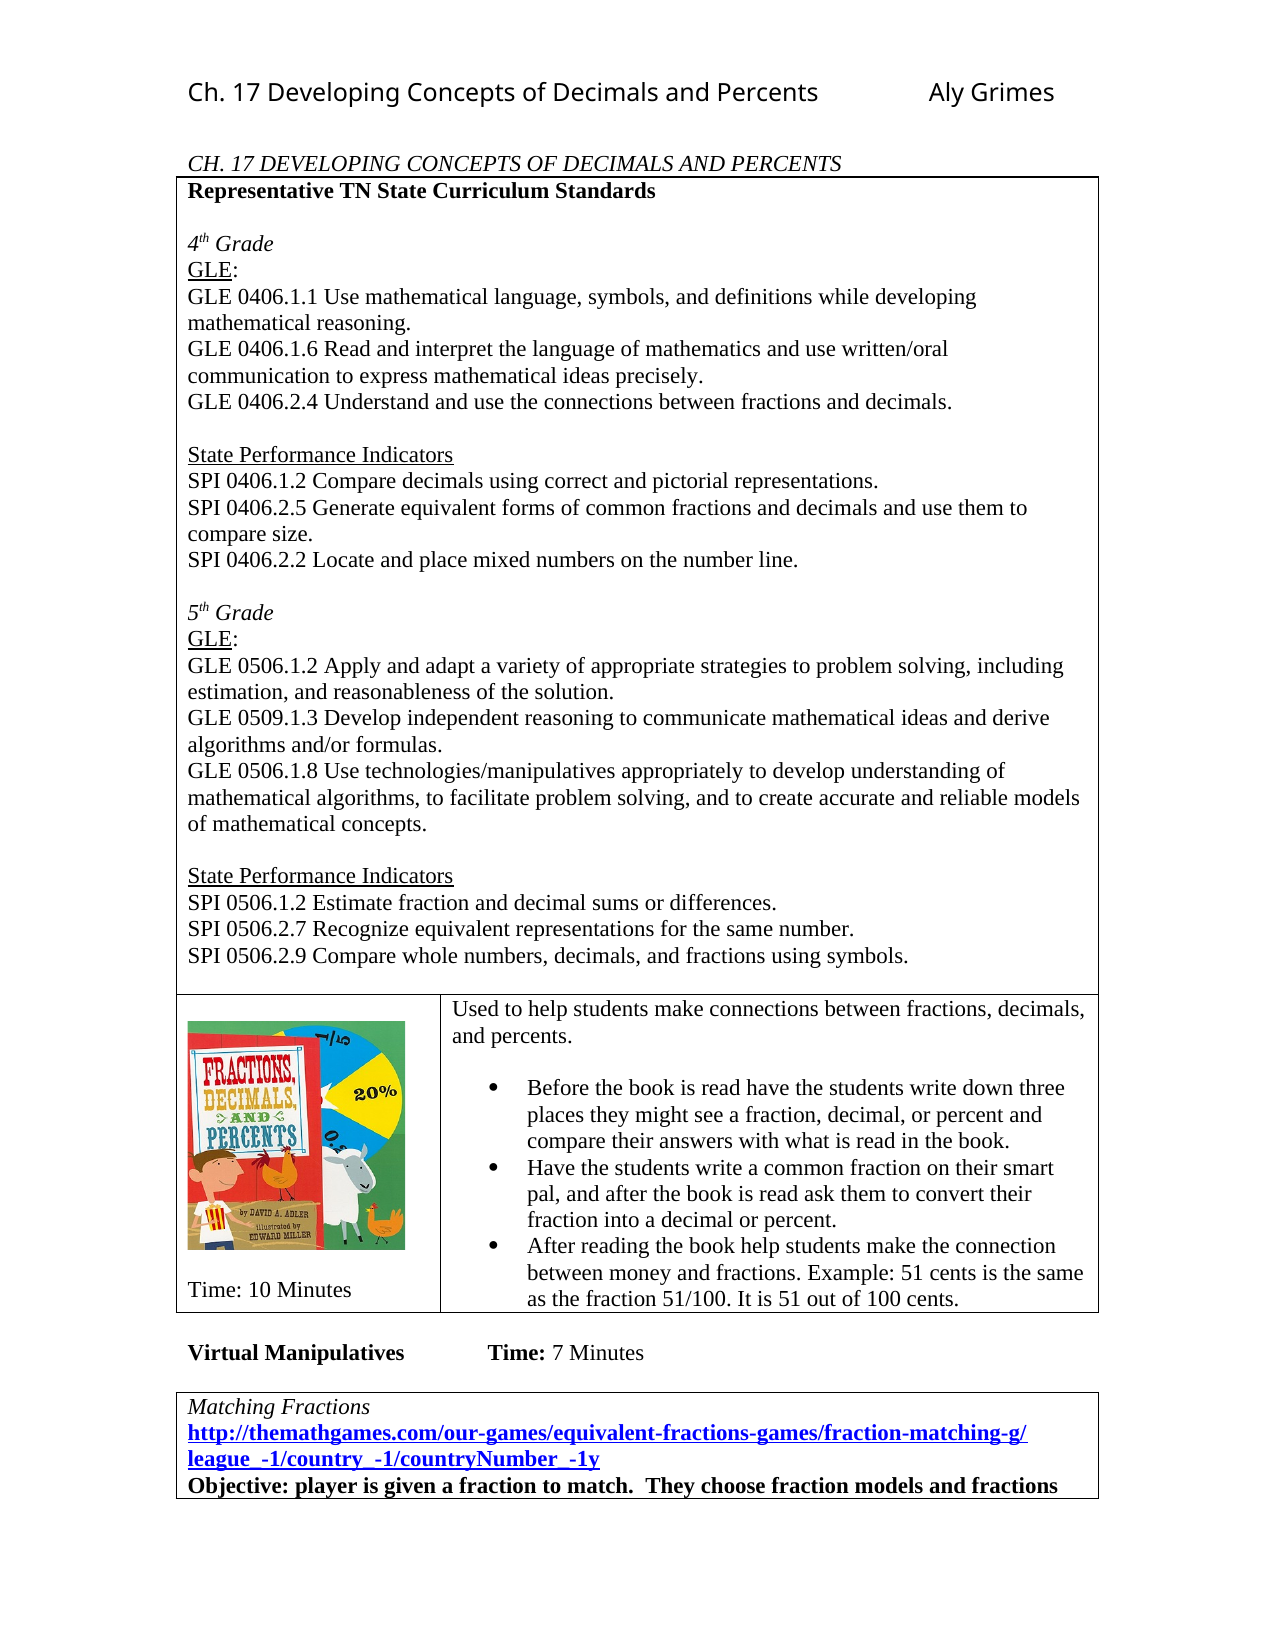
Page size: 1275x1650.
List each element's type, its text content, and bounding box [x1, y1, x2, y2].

table_cell Time: 10 Minutes [177, 995, 440, 1312]
text Ch. 17 Developing Concepts of decimals and percents [187, 150, 1087, 176]
picture [187, 1021, 406, 1250]
table_header Representative TN State Curriculum Standards 4th Grade GLE: GLE 0406.1.1 Use mathematical language, symbols, and definitions while developing mathematical reasoning. GLE 0406.1.6 Read and interpret the language of mathematics and use written/oral communication to express mathematical ideas precisely. GLE 0406.2.4 Understand and use the connections between fractions and decimals. State Performance Indicators SPI 0406.1.2 Compare decimals using correct and pictorial representations. SPI 0406.2.5 Generate equivalent forms of common fractions and decimals and use them to compare size. SPI 0406.2.2 Locate and place mixed numbers on the number line. 5th Grade GLE: GLE 0506.1.2 Apply and adapt a variety of appropriate strategies to problem solving, including estimation, and reasonableness of the solution. GLE 0509.1.3 Develop independent reasoning to communicate mathematical ideas and derive algorithms and/or formulas. GLE 0506.1.8 Use technologies/manipulatives appropriately to develop understanding of mathematical algorithms, to facilitate problem solving, and to create accurate and reliable models of mathematical concepts. State Performance Indicators SPI 0506.1.2 Estimate fraction and decimal sums or differences. SPI 0506.2.7 Recognize equivalent representations for the same number. SPI 0506.2.9 Compare whole numbers, decimals, and fractions using symbols. [177, 178, 1098, 994]
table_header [177, 1393, 1098, 1498]
table_cell Used to help students make connections between fractions, decimals, and percents. Before the book is read have the students write down three places they might see a fraction, decimal, or percent and compare their answers with what is read in the book. Have the students write a common fraction on their smart pal, and after the book is read ask them to convert their fraction into a decimal or percent. After reading the book help students make the connection between money and fractions. Example: 51 cents is the same as the fraction 51/100. It is 51 out of 100 cents. [441, 995, 1098, 1312]
text Virtual Manipulatives Time: 7 Minutes [187, 1339, 1087, 1365]
